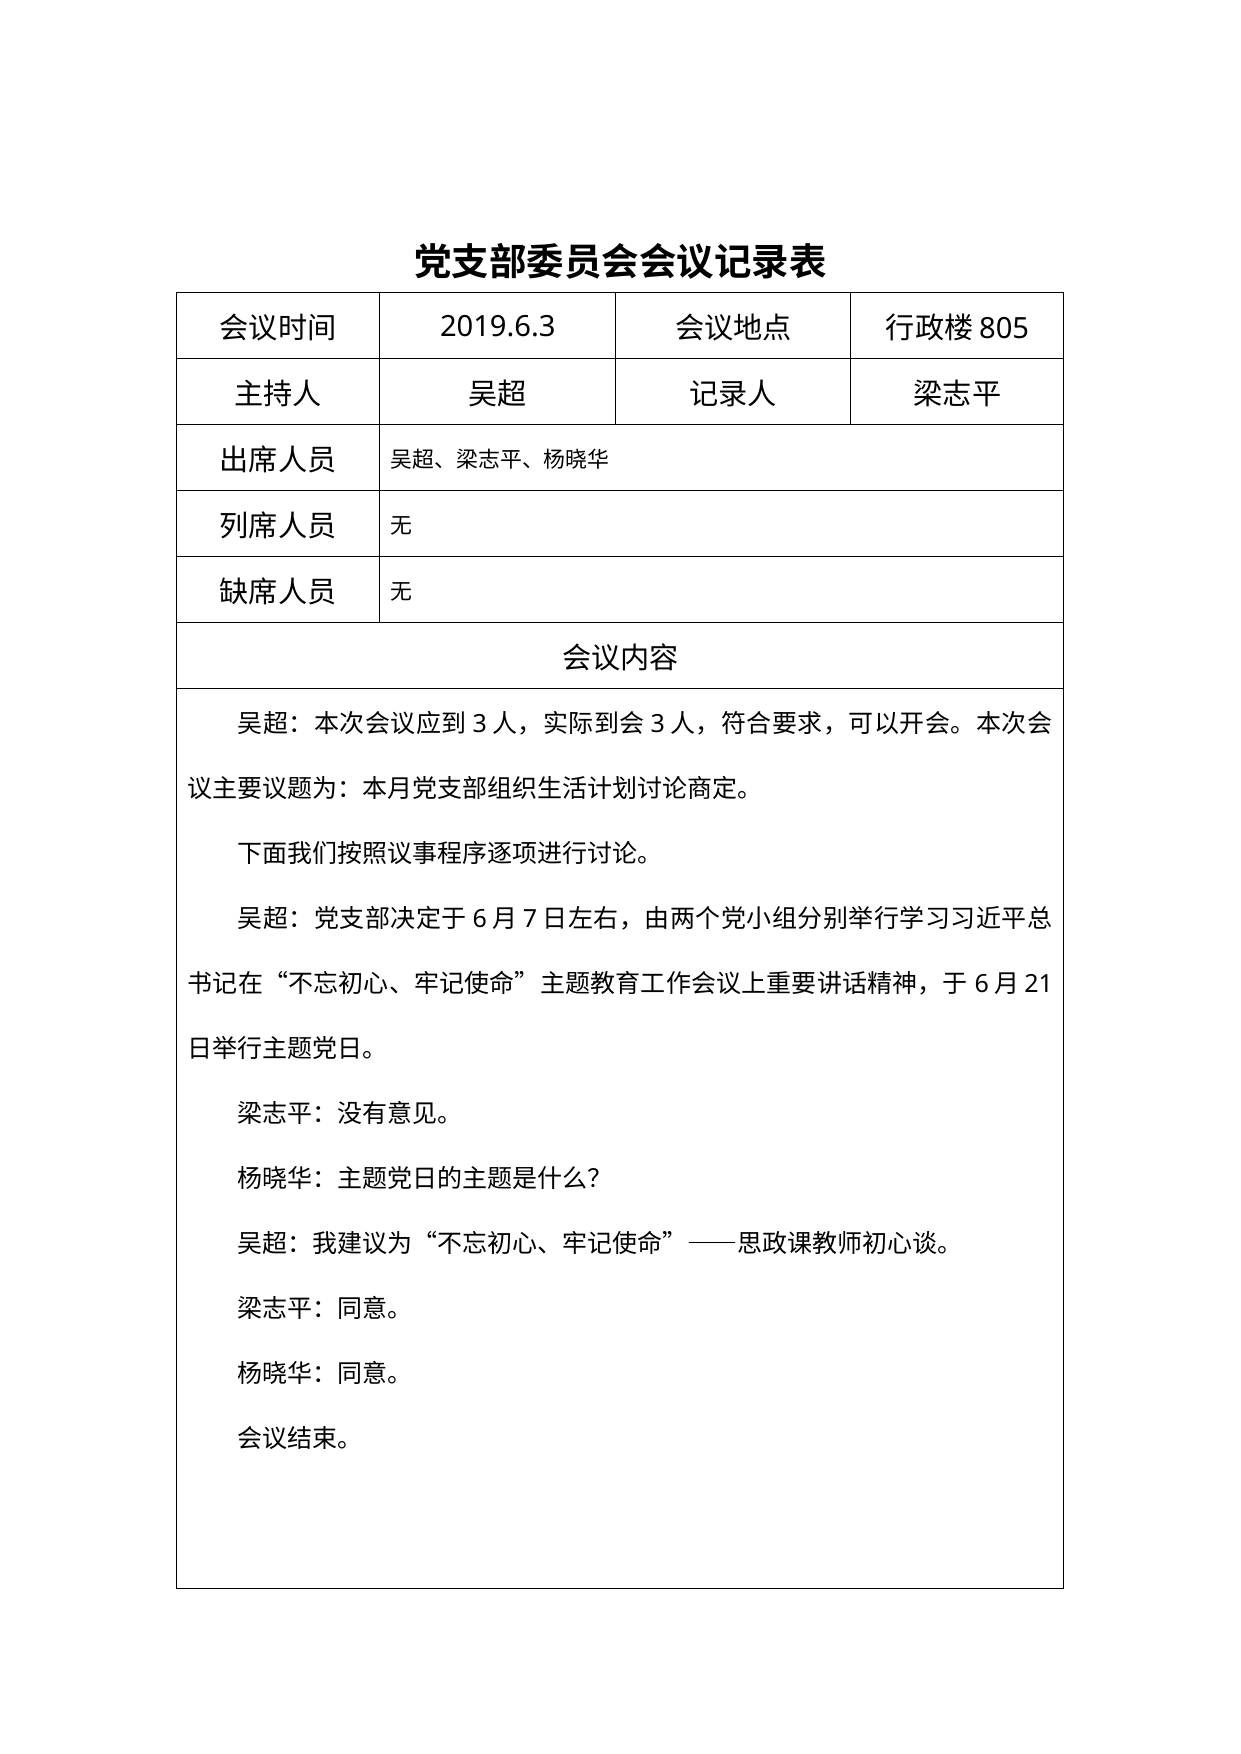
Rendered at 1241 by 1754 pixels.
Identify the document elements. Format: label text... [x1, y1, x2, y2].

table_cell 主持人 [177, 359, 379, 424]
table_cell 缺席人员 [177, 557, 379, 622]
table_cell 出席人员 [177, 425, 379, 490]
table_header 会议时间 [177, 293, 379, 358]
table_cell 梁志平 [851, 359, 1063, 424]
table_cell 吴超 [380, 359, 615, 424]
table_header 会议地点 [616, 293, 850, 358]
table_cell 列席人员 [177, 491, 379, 556]
table_cell 吴超、梁志平、杨晓华 [380, 425, 1063, 490]
table_cell 会议内容 [177, 623, 1063, 688]
table_cell 记录人 [616, 359, 850, 424]
table_cell 无 [380, 557, 1063, 622]
table_header 2019.6.3 [380, 293, 615, 358]
table_cell 无 [380, 491, 1063, 556]
table_header 行政楼805 [851, 293, 1063, 358]
text 党支部委员会会议记录表 [187, 227, 1053, 292]
table_cell 吴超：本次会议应到3人，实际到会3人，符合要求，可以开会。本次会议主要议题为：本月党支部组织生活计划讨论商定。 下面我们按照议事程序逐项进行讨论。 吴超：党支部决定于6月7日左右，由两个党小组分别举行学习习近平总书记在“不忘初心、牢记使命”主题教育工作会议上重要讲话精神，于6月21日举行主题党日。 梁志平：没有意见。 杨晓华：主题党日的主题是什么？ 吴超：我建议为“不忘初心、牢记使命”——思政课教师初心谈。 梁志平：同意。 杨晓华：同意。 会议结束。 [177, 689, 1063, 1588]
